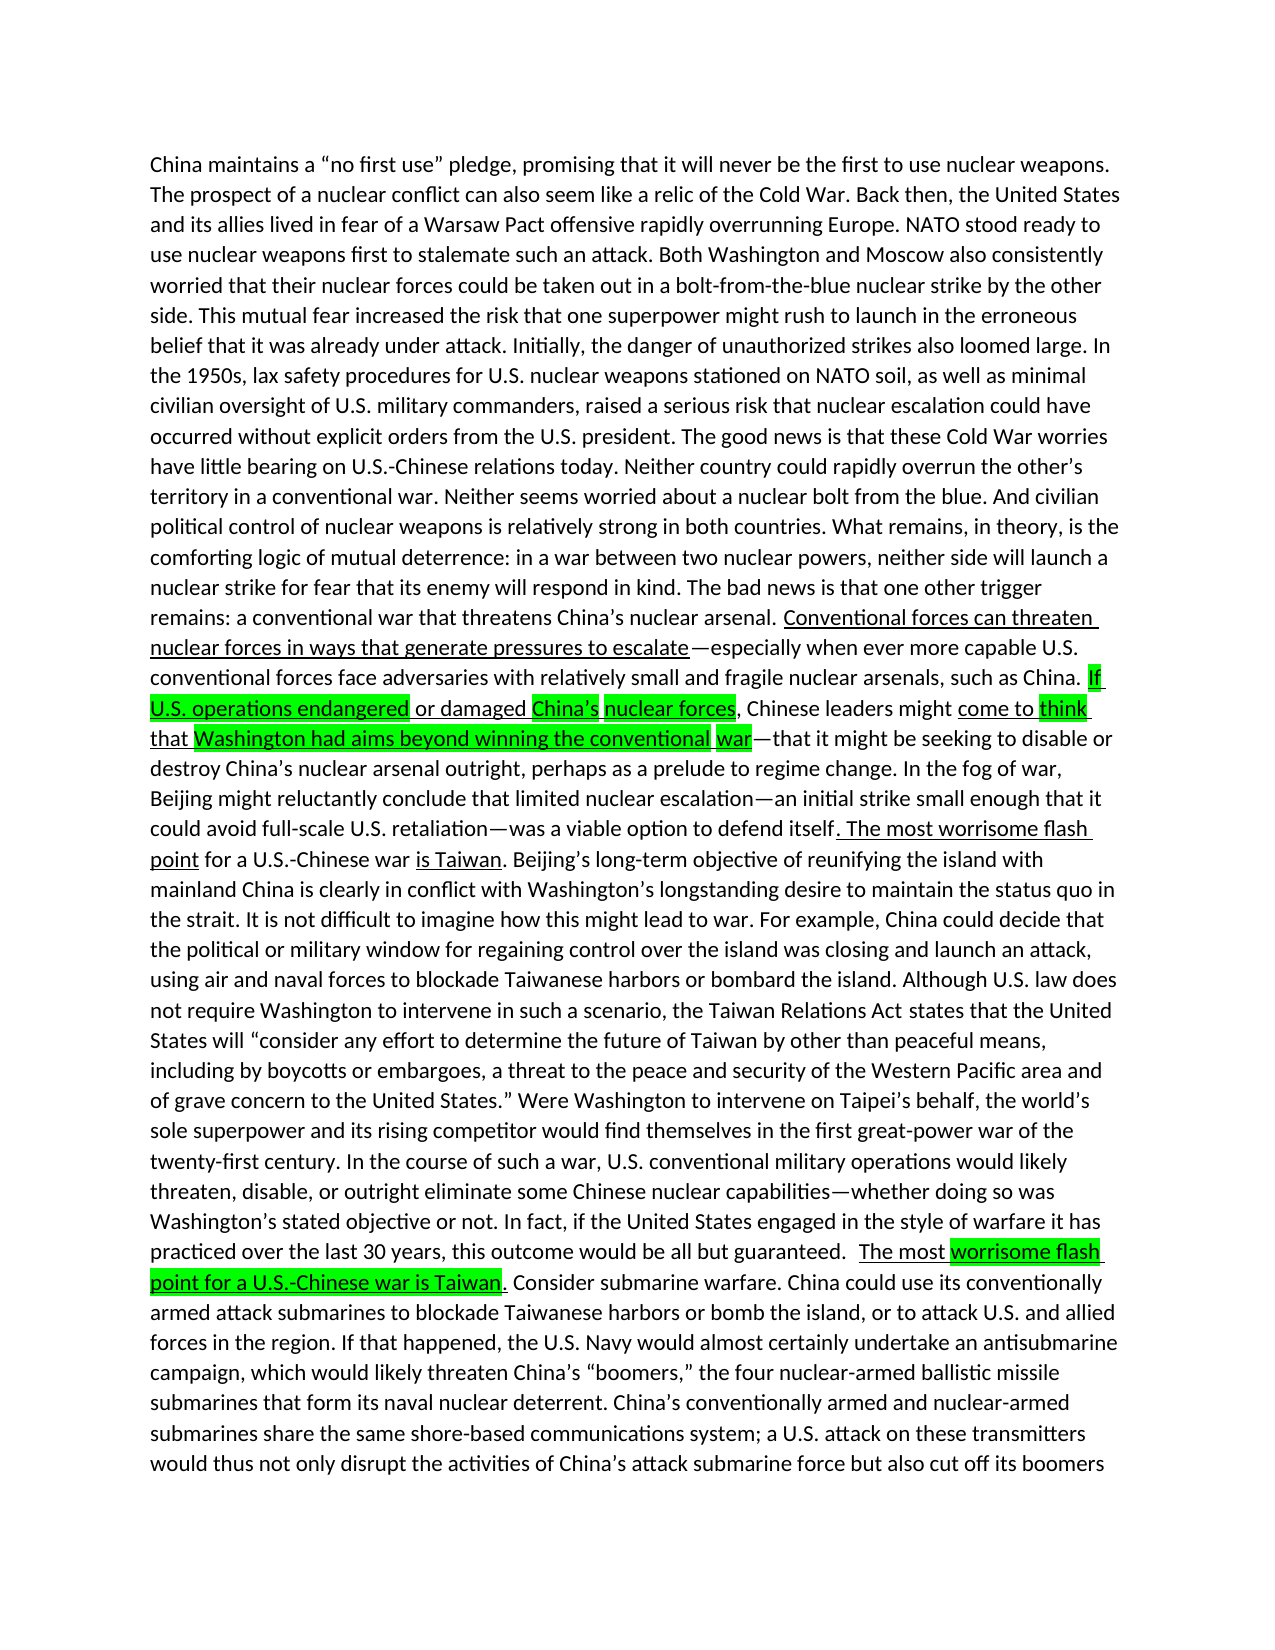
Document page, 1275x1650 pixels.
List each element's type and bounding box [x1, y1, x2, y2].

text [150, 150, 1125, 1477]
